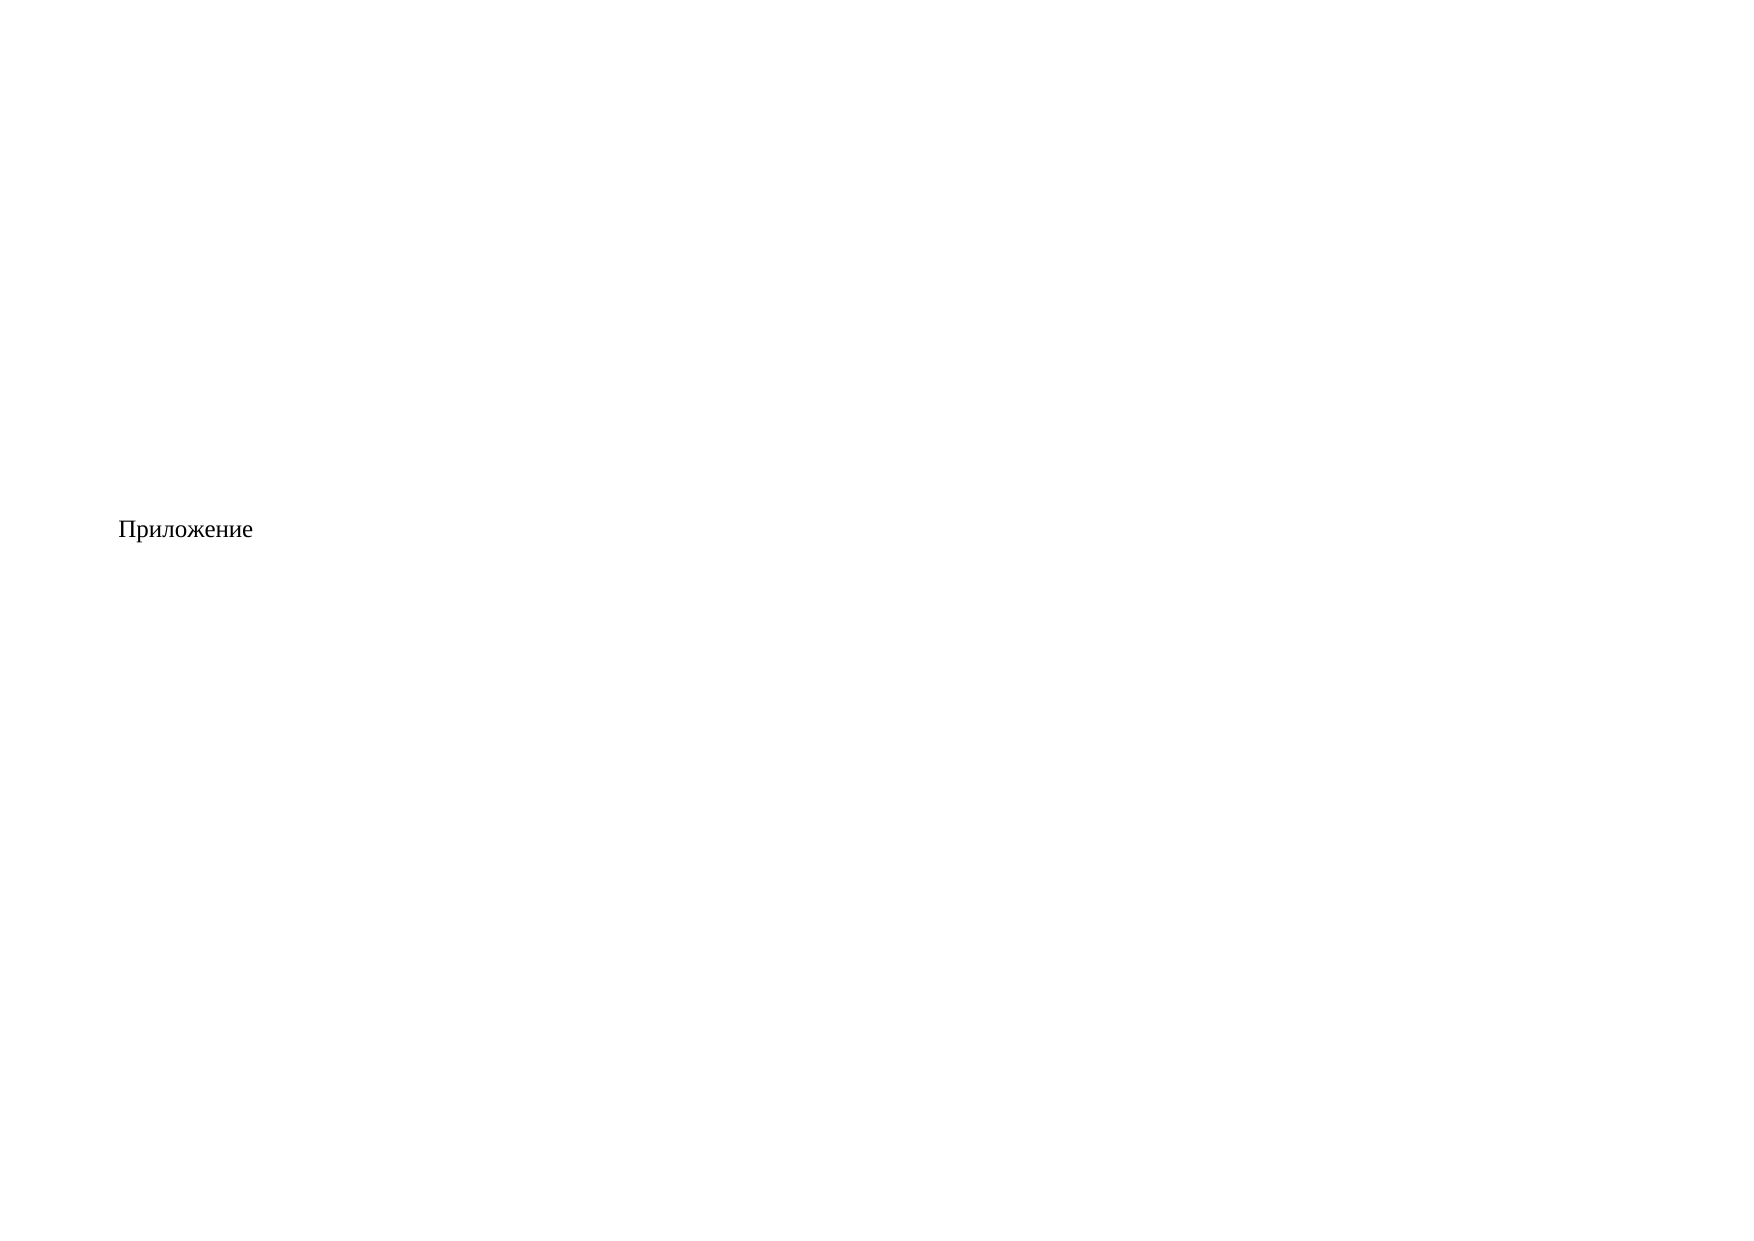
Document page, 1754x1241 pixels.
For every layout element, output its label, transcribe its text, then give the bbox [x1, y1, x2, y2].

text Приложение [118, 514, 1695, 543]
